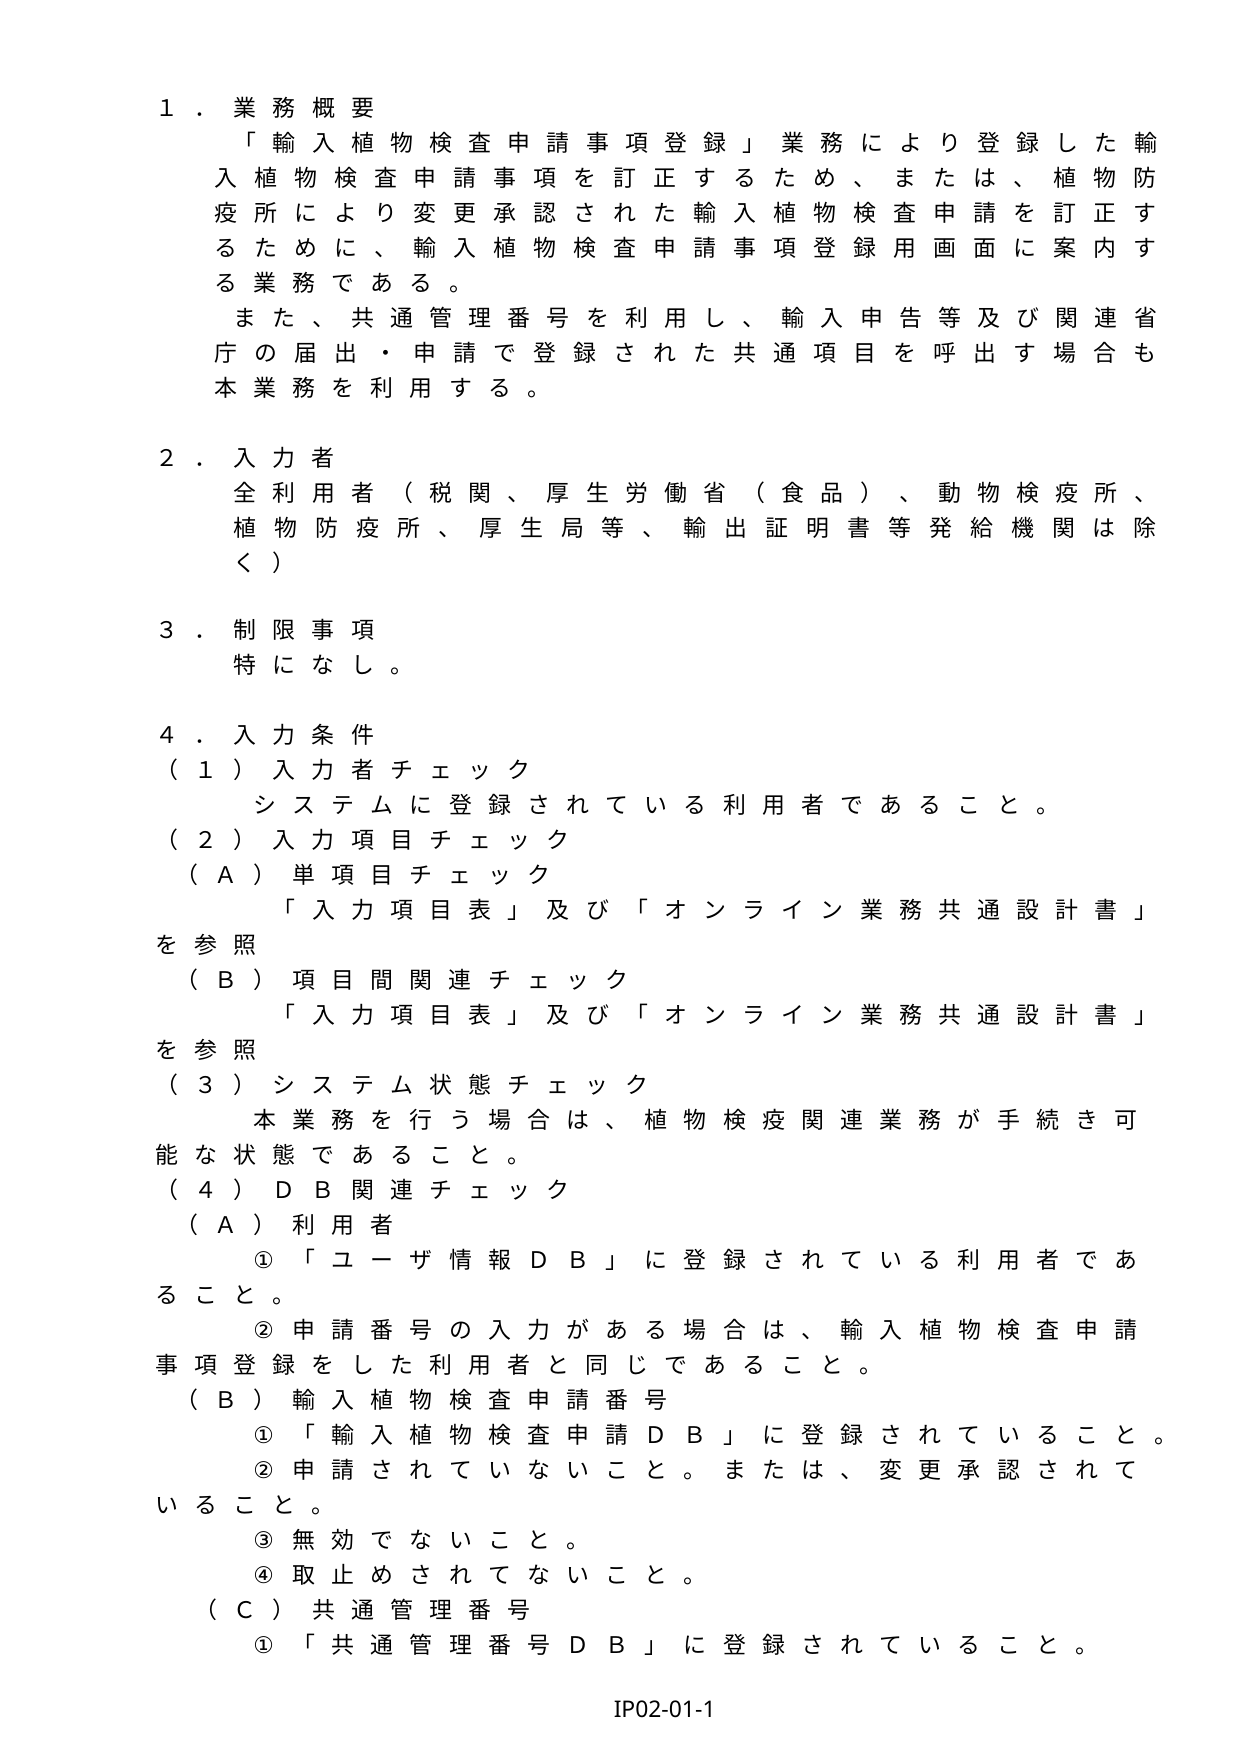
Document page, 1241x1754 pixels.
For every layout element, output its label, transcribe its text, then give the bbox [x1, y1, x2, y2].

text ①「輸入植物検査申請ＤＢ」に登録されていること。 [155, 1416, 1173, 1451]
text （Ａ）単項目チェック [155, 856, 1173, 891]
text ②申請されていないこと。または、変更承認されていること。 [155, 1451, 1173, 1521]
text ④取止めされてないこと。 [155, 1556, 1173, 1591]
text 全利用者（税関、厚生労働省（食品）、動物検疫所、植物防疫所、厚生局等、輸出証明書等発給機関は除く） [217, 474, 1173, 579]
text 本業務を行う場合は、植物検疫関連業務が手続き可能な状態であること。 [155, 1101, 1173, 1171]
text （１）入力者チェック [155, 751, 1173, 786]
text （Ｂ）項目間関連チェック [155, 961, 1173, 996]
text （Ｃ）共通管理番号 [155, 1591, 1173, 1626]
text （３）システム状態チェック [155, 1066, 1173, 1101]
text 特になし。 [155, 646, 1173, 681]
text 「入力項目表」及び「オンライン業務共通設計書」を参照 [155, 996, 1173, 1066]
text （２）入力項目チェック [155, 821, 1173, 856]
text ②申請番号の入力がある場合は、輸入植物検査申請事項登録をした利用者と同じであること。 [155, 1311, 1173, 1381]
text （４）ＤＢ関連チェック [155, 1171, 1173, 1206]
text また、共通管理番号を利用し、輸入申告等及び関連省庁の届出・申請で登録された共通項目を呼出す場合も本業務を利用する。 [196, 299, 1173, 404]
text ４．入力条件 [155, 716, 1173, 751]
text システムに登録されている利用者であること。 [155, 786, 1173, 821]
text （Ａ）利用者 [155, 1206, 1173, 1241]
text 「輸入植物検査申請事項登録」業務により登録した輸入植物検査申請事項を訂正するため、または、植物防疫所により変更承認された輸入植物検査申請を訂正するために、輸入植物検査申請事項登録用画面に案内する業務である。 [196, 124, 1173, 299]
text ２．入力者 [155, 439, 1173, 474]
text １．業務概要 [155, 89, 1173, 124]
text ３．制限事項 [155, 611, 1173, 646]
text ③無効でないこと。 [155, 1521, 1173, 1556]
text 「入力項目表」及び「オンライン業務共通設計書」を参照 [155, 891, 1173, 961]
text ①「共通管理番号ＤＢ」に登録されていること。 [155, 1626, 1173, 1661]
text ①「ユーザ情報ＤＢ」に登録されている利用者であること。 [155, 1241, 1173, 1311]
text （Ｂ）輸入植物検査申請番号 [155, 1381, 1173, 1416]
